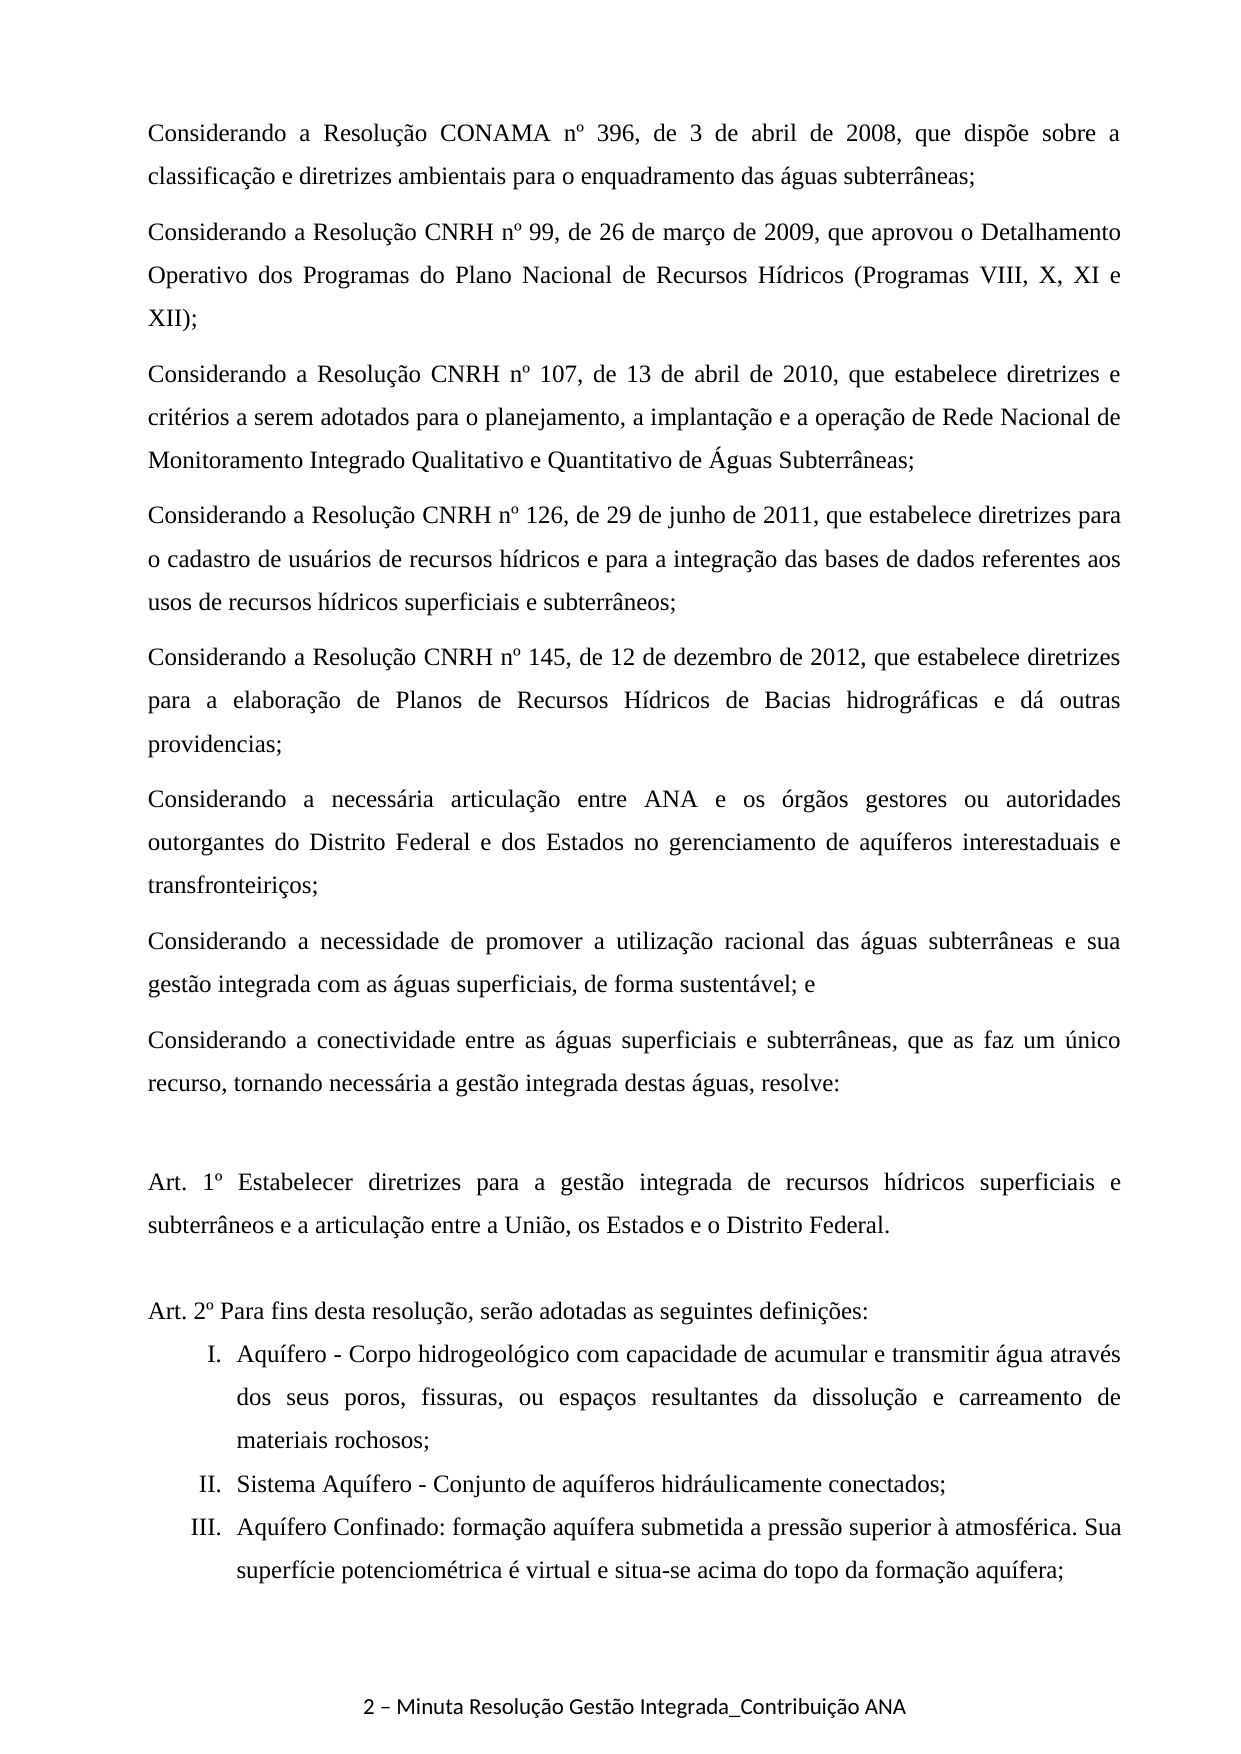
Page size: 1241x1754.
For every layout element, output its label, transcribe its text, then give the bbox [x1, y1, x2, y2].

text Considerando a Resolução CNRH nº 107, de 13 de abril de 2010, que estabelece diretrizes e critérios a serem adotados para o planejamento, a implantação e a operação de Rede Nacional de Monitoramento Integrado Qualitativo e Quantitativo de Águas Subterrâneas; [148, 359, 1122, 474]
text Considerando a Resolução CONAMA nº 396, de 3 de abril de 2008, que dispõe sobre a classificação e diretrizes ambientais para o enquadramento das águas subterrâneas; [148, 118, 1122, 190]
list Sistema Aquífero - Conjunto de aquíferos hidráulicamente conectados; [222, 1469, 1122, 1497]
text Considerando a necessária articulação entre ANA e os órgãos gestores ou autoridades outorgantes do Distrito Federal e dos Estados no gerenciamento de aquíferos interestaduais e transfronteiriços; [148, 784, 1122, 899]
text Considerando a conectividade entre as águas superficiais e subterrâneas, que as faz um único recurso, tornando necessária a gestão integrada destas águas, resolve: [148, 1025, 1122, 1097]
text Considerando a Resolução CNRH nº 145, de 12 de dezembro de 2012, que estabelece diretrizes para a elaboração de Planos de Recursos Hídricos de Bacias hidrográficas e dá outras providencias; [148, 642, 1122, 757]
text Considerando a Resolução CNRH nº 99, de 26 de março de 2009, que aprovou o Detalhamento Operativo dos Programas do Plano Nacional de Recursos Hídricos (Programas VIII, X, XI e XII); [148, 217, 1122, 332]
text Art. 2º Para fins desta resolução, serão adotadas as seguintes definições: [148, 1296, 1122, 1325]
text Art. 1º Estabelecer diretrizes para a gestão integrada de recursos hídricos superficiais e subterrâneos e a articulação entre a União, os Estados e o Distrito Federal. [148, 1167, 1122, 1239]
text Considerando a necessidade de promover a utilização racional das águas subterrâneas e sua gestão integrada com as águas superficiais, de forma sustentável; e [148, 926, 1122, 998]
text Considerando a Resolução CNRH nº 126, de 29 de junho de 2011, que estabelece diretrizes para o cadastro de usuários de recursos hídricos e para a integração das bases de dados referentes aos usos de recursos hídricos superficiais e subterrâneos; [148, 501, 1122, 616]
list Aquífero Confinado: formação aquífera submetida a pressão superior à atmosférica. Sua superfície potenciométrica é virtual e situa-se acima do topo da formação aquífera; [222, 1512, 1122, 1584]
list Aquífero - Corpo hidrogeológico com capacidade de acumular e transmitir água através dos seus poros, fissuras, ou espaços resultantes da dissolução e carreamento de materiais rochosos; [222, 1339, 1122, 1454]
